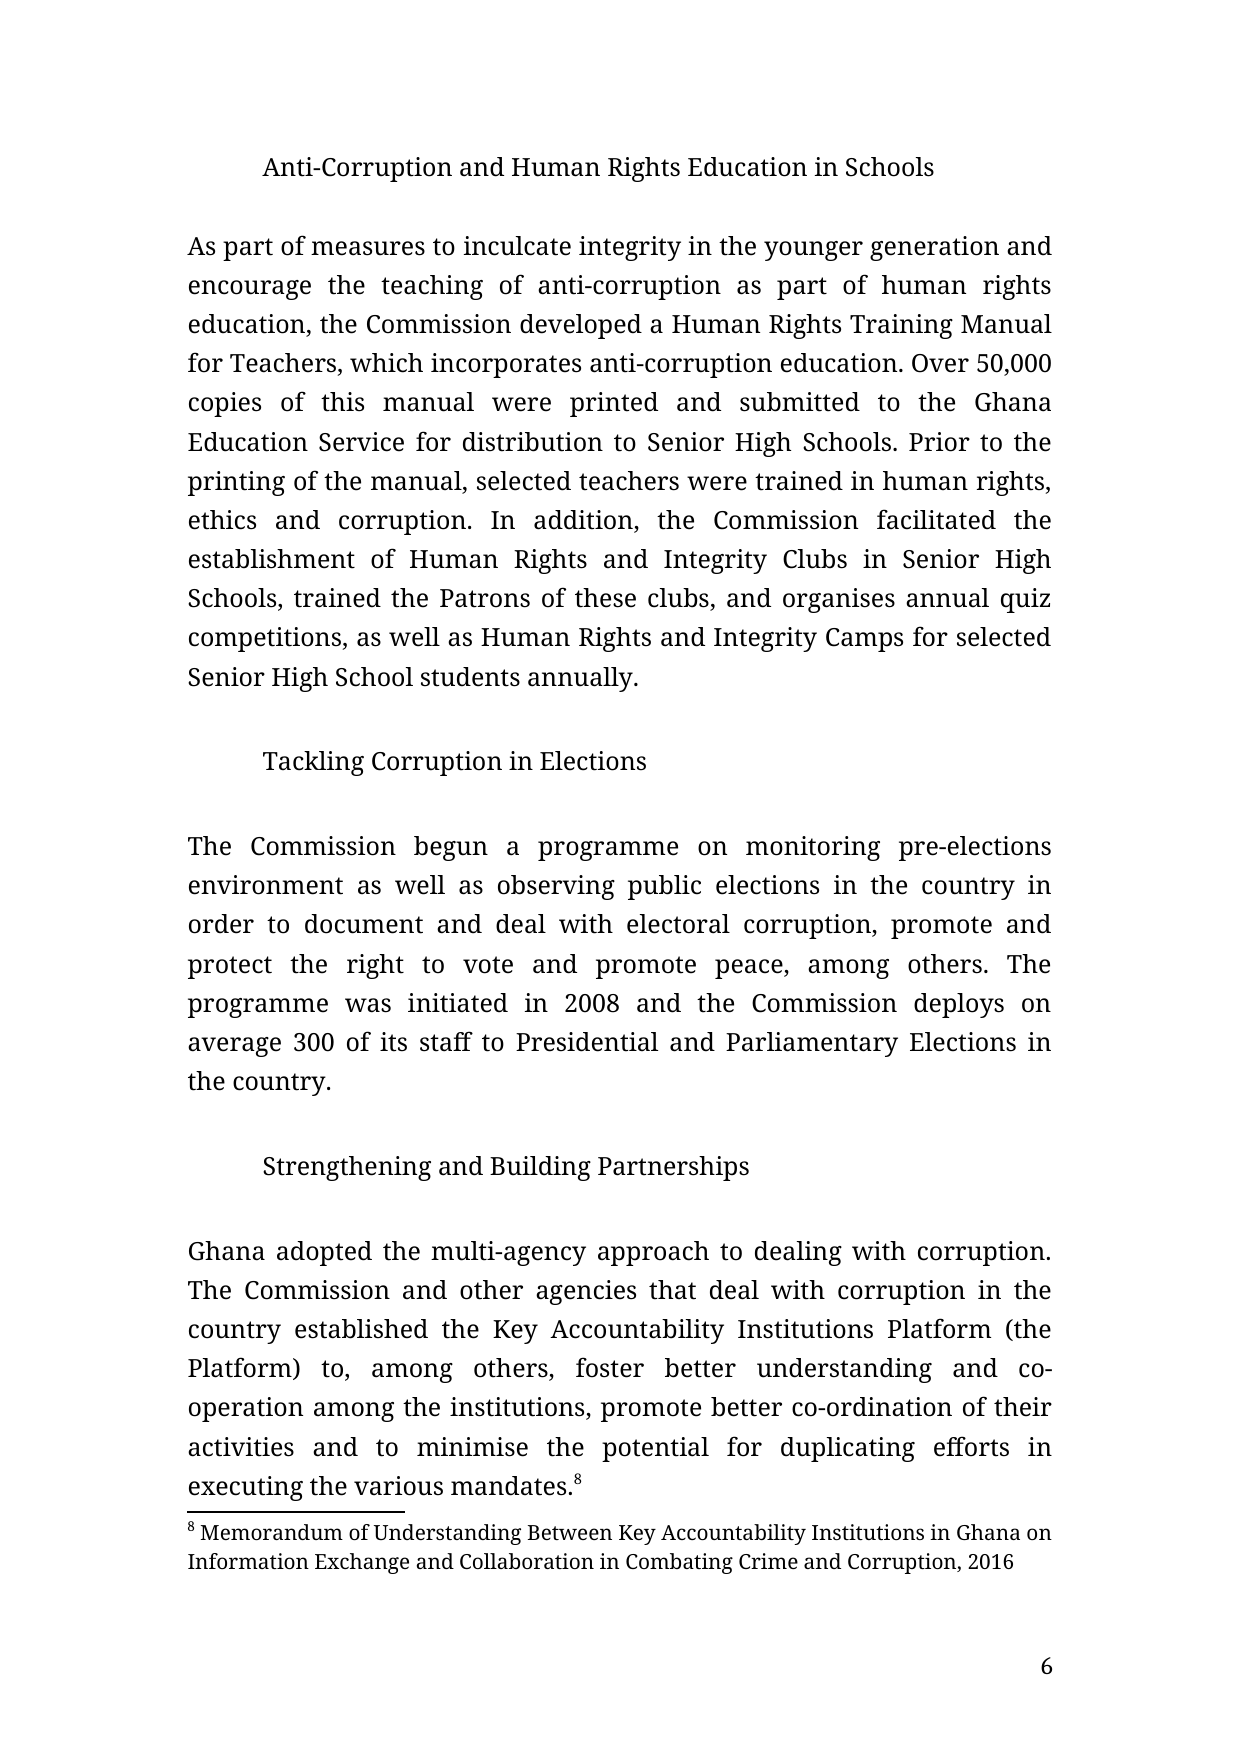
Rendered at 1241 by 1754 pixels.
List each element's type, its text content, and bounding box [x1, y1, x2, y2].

text The Commission begun a programme on monitoring pre-elections environment as well as observing public elections in the country in order to document and deal with electoral corruption, promote and protect the right to vote and promote peace, among others. The programme was initiated in 2008 and the Commission deploys on average 300 of its staff to Presidential and Parliamentary Elections in the country. [187, 829, 1053, 1098]
text As part of measures to inculcate integrity in the younger generation and encourage the teaching of anti-corruption as part of human rights education, the Commission developed a Human Rights Training Manual for Teachers, which incorporates anti-corruption education. Over 50,000 copies of this manual were printed and submitted to the Ghana Education Service for distribution to Senior High Schools. Prior to the printing of the manual, selected teachers were trained in human rights, ethics and corruption. In addition, the Commission facilitated the establishment of Human Rights and Integrity Clubs in Senior High Schools, trained the Patrons of these clubs, and organises annual quiz competitions, as well as Human Rights and Integrity Camps for selected Senior High School students annually. [187, 228, 1053, 693]
text Tackling Corruption in Elections [187, 744, 1053, 778]
text Ghana adopted the multi-agency approach to dealing with corruption. The Commission and other agencies that deal with corruption in the country established the Key Accountability Institutions Platform (the Platform) to, among others, foster better understanding and co-operation among the institutions, promote better co-ordination of their activities and to minimise the potential for duplicating efforts in executing the various mandates. [187, 1233, 1053, 1502]
text Anti-Corruption and Human Rights Education in Schools [187, 150, 1053, 184]
text Strengthening and Building Partnerships [187, 1148, 1053, 1183]
